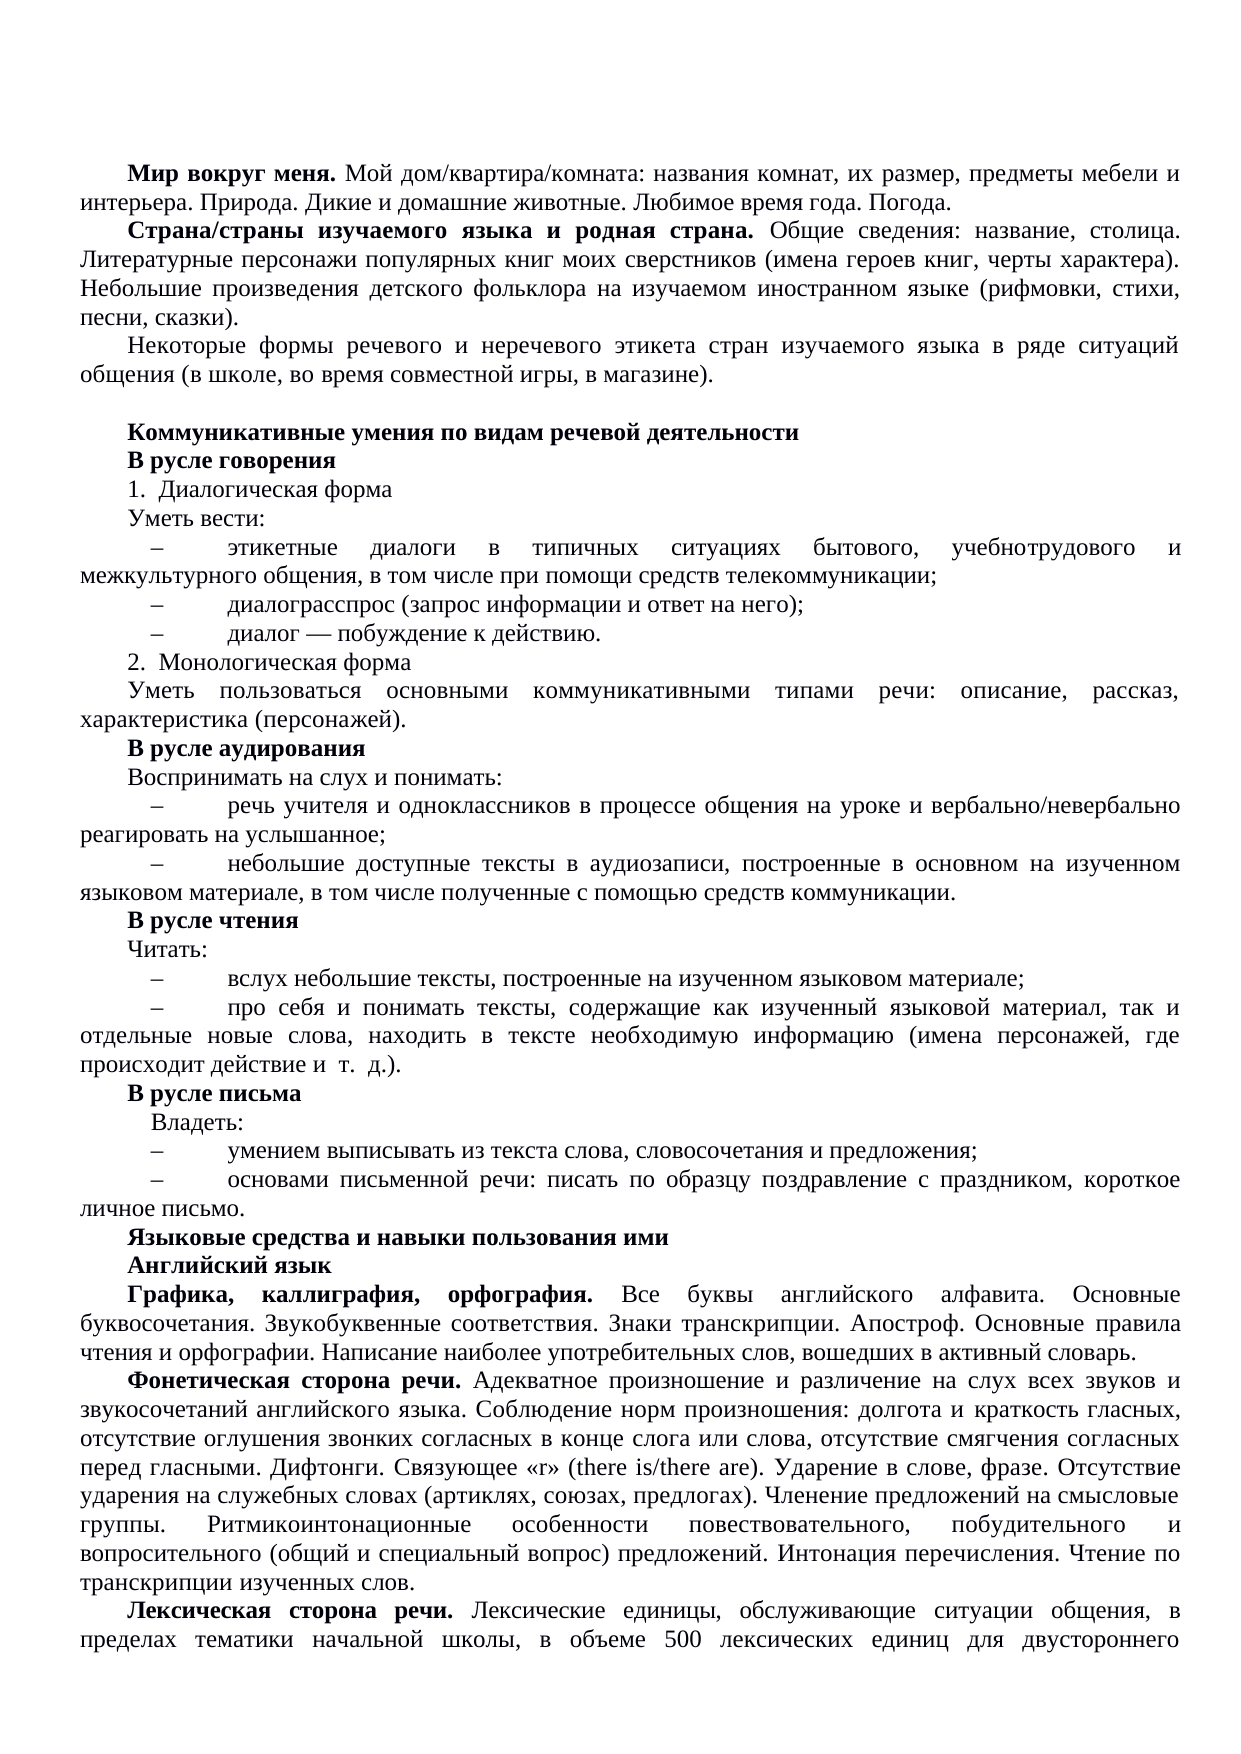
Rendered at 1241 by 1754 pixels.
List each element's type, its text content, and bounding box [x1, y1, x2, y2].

text Уметь вести: [80, 503, 1181, 532]
text Воспринимать на слух и понимать: [80, 762, 1181, 790]
text Фонетическая сторона речи. Адекватное произношение и различение на слух всех звуков и звукосочетаний английского языка. Соблюдение норм произношения: долгота и краткость гласных, отсутствие оглушения звонких согласных в конце слога или слова, отсутствие смягчения согласных перед гласными. Дифтонги. Связующее «r» (there is/there are). Ударение в слове, фразе. Отсутствие ударения на служебных словах (артиклях, союзах, предлогах). Членение предложений на смысловые группы. Ритмикоинтонационные особенности повествовательного, побудительного и вопросительного (общий и специальный вопрос) предложений. Интонация перечисления. Чтение по транскрипции изученных слов. [80, 1365, 1181, 1595]
text В русле чтения [80, 905, 1181, 934]
list этикетные диалоги в типичных ситуациях бытового, учебнотрудового и межкультурного общения, в том числе при помощи средств телекоммуникации; [80, 532, 1181, 589]
text Английский язык [80, 1250, 1181, 1279]
text Страна/страны изучаемого языка и родная страна. Общие сведения: название, столица. Литературные персонажи популярных книг моих сверстников (имена героев книг, черты характера). Небольшие произведения детского фольклора на изучаемом иностранном языке (рифмовки, стихи, песни, сказки). [80, 215, 1181, 330]
text Читать: [80, 934, 1181, 963]
text 2. Монологическая форма [80, 647, 1181, 675]
text В русле письма [80, 1078, 1181, 1107]
list умением выписывать из текста слова, словосочетания и предложения; [80, 1135, 1181, 1164]
text Графика, каллиграфия, орфография. Все буквы английского алфавита. Основные буквосочетания. Звукобуквенные соответствия. Знаки транскрипции. Апостроф. Основные правила чтения и орфографии. Написание наиболее употребительных слов, вошедших в активный словарь. [80, 1279, 1181, 1365]
text Мир вокруг меня. Мой дом/квартира/комната: названия комнат, их размер, предметы мебели и интерьера. Природа. Дикие и домашние животные. Любимое время года. Погода. [80, 158, 1181, 215]
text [80, 1595, 1181, 1653]
text Языковые средства и навыки пользования ими [80, 1222, 1181, 1250]
text Некоторые формы речевого и неречевого этикета стран изучаемого языка в ряде ситуаций общения (в школе, во время совместной игры, в магазине). [80, 330, 1181, 388]
text В русле говорения [80, 445, 1181, 474]
list вслух небольшие тексты, построенные на изученном языковом материале; [80, 963, 1181, 992]
text Уметь пользоваться основными коммуникативными типами речи: описание, рассказ, характеристика (персонажей). [80, 675, 1181, 733]
text 1. Диалогическая форма [80, 474, 1181, 503]
list диалограсспрос (запрос информации и ответ на него); [80, 589, 1181, 618]
list небольшие доступные тексты в аудиозаписи, построенные в основном на изученном языковом материале, в том числе полученные с помощью средств коммуникации. [80, 848, 1181, 905]
list речь учителя и одноклассников в процессе общения на уроке и вербально/невербально реагировать на услышанное; [80, 790, 1181, 848]
list основами письменной речи: писать по образцу поздравление с праздником, короткое личное письмо. [80, 1164, 1181, 1222]
text Коммуникативные умения по видам речевой деятельности [80, 417, 1181, 445]
list про себя и понимать тексты, содержащие как изученный языковой материал, так и отдельные новые слова, находить в тексте необходимую информацию (имена персонажей, где происходит действие и т. д.). [80, 992, 1181, 1078]
list диалог — побуждение к действию. [80, 618, 1181, 647]
text В русле аудирования [80, 733, 1181, 762]
text Владеть: [151, 1107, 1181, 1135]
